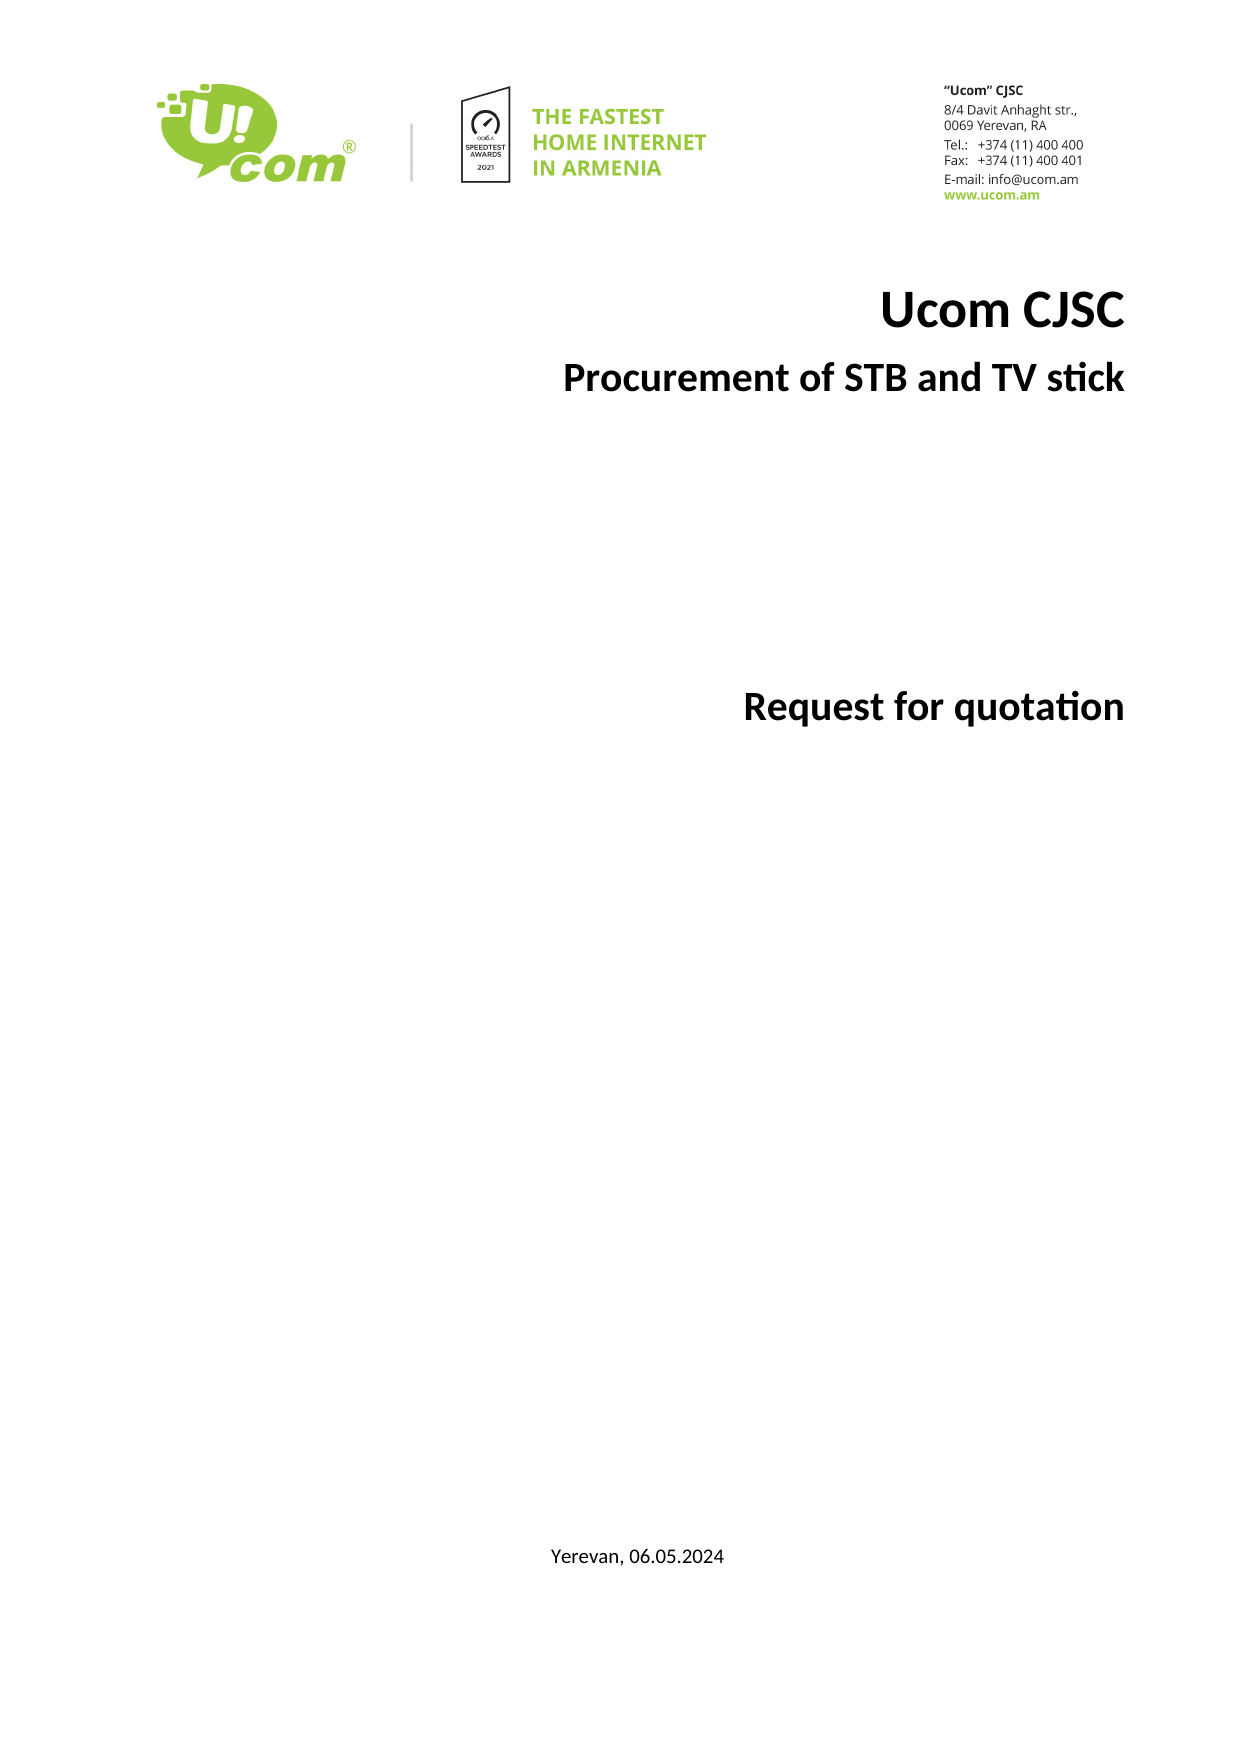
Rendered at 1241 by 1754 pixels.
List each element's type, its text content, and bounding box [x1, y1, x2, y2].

list Yerevan, 06.05.2024 [150, 1543, 1125, 1569]
text Procurement of STB and TV stick [150, 351, 1125, 437]
text Ucom CJSC [150, 275, 1125, 341]
text Request for quotation [150, 680, 1125, 731]
picture [150, 75, 1091, 211]
